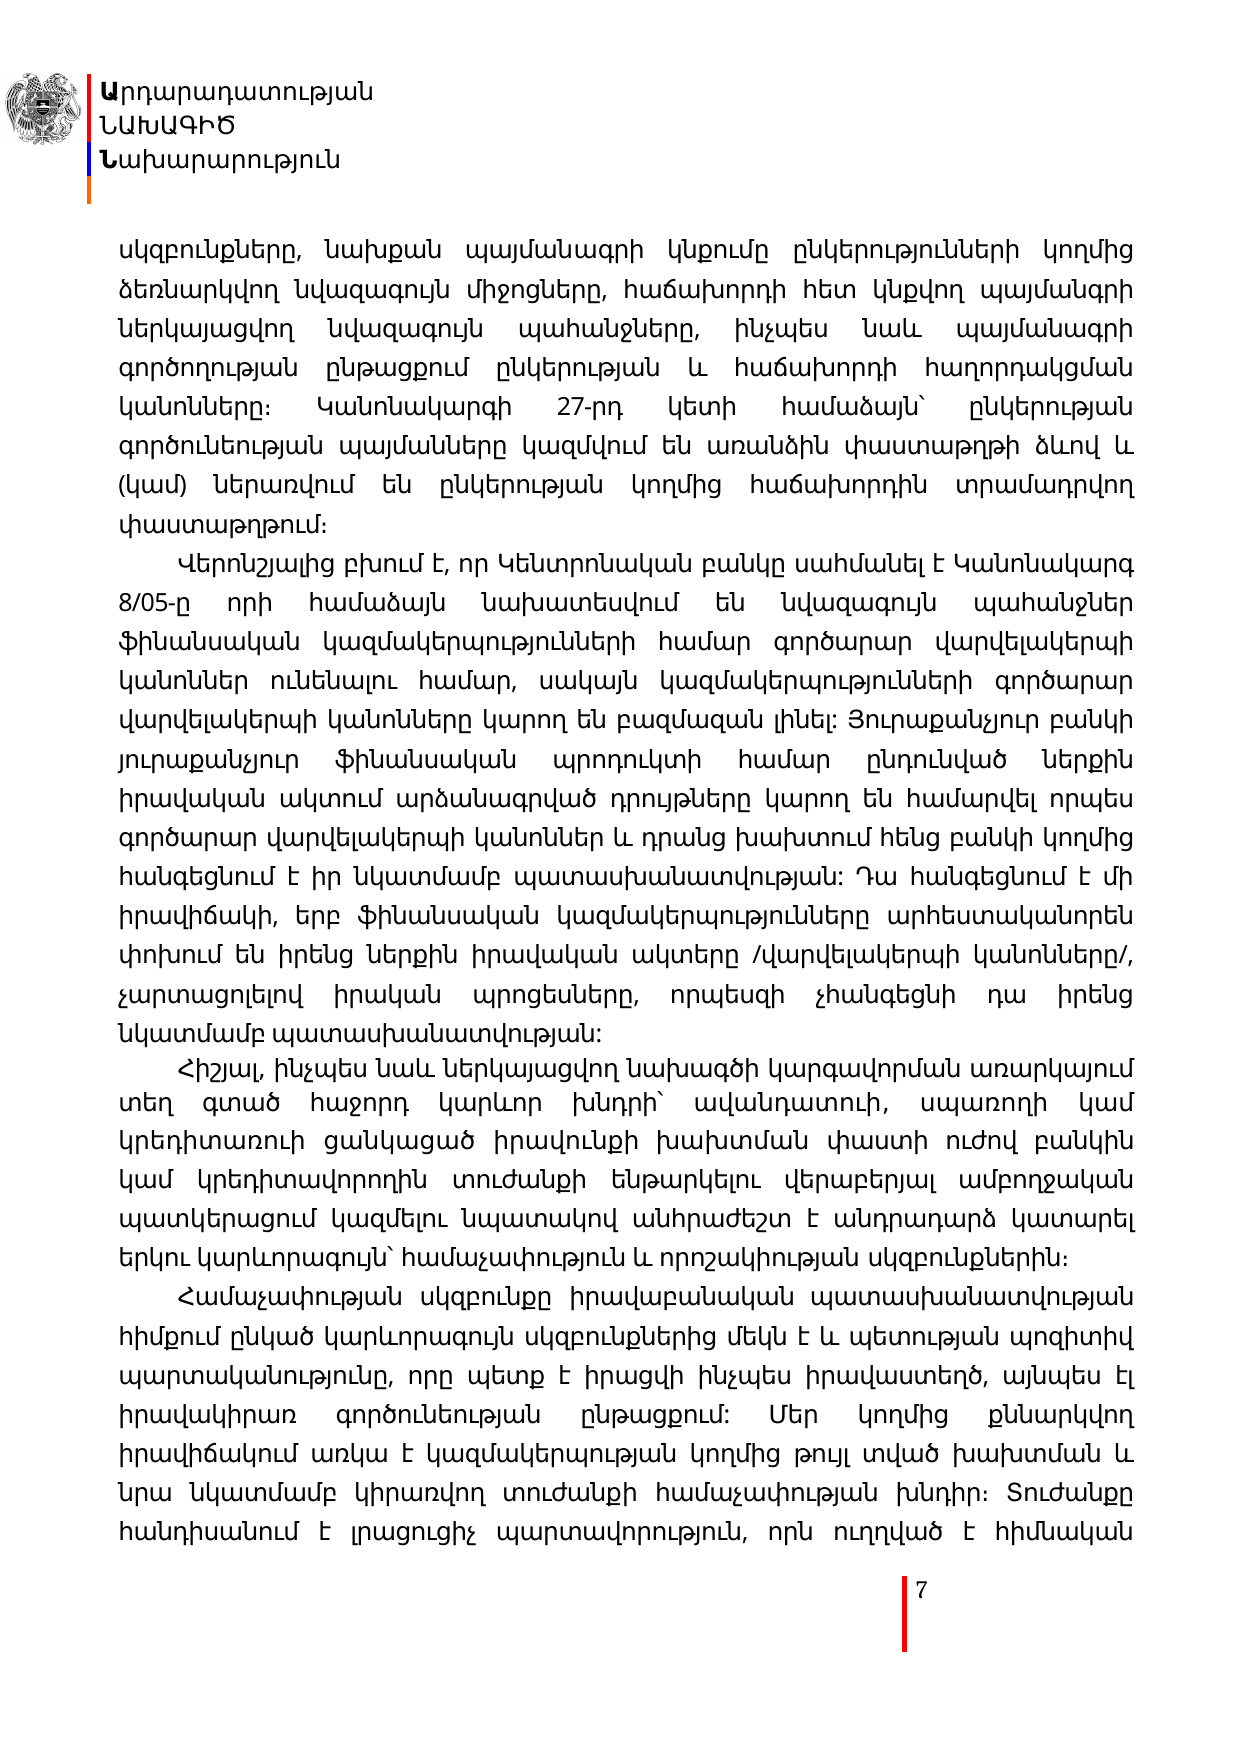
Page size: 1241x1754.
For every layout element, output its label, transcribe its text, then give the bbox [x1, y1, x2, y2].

text Հիշյալ, ինչպես նաև ներկայացվող նախագծի կարգավորման առարկայում տեղ գտած հաջորդ կարևոր խնդրի՝ ավանդատուի, սպառողի կամ կրեդիտառուի ցանկացած իրավունքի խախտման փաստի ուժով բանկին կամ կրեդիտավորողին տուժանքի ենթարկելու վերաբերյալ ամբողջական պատկերացում կազմելու նպատակով անհրաժեշտ է անդրադարձ կատարել երկու կարևորագույն՝ համաչափություն և որոշակիության սկզբունքներին։ [118, 1054, 1134, 1274]
picture [5, 72, 81, 145]
text Վերոնշյալից բխում է, որ Կենտրոնական բանկը սահմանել է Կանոնակարգ 8/05-ը որի համաձայն նախատեսվում են նվազագույն պահանջներ ֆինանսական կազմակերպությունների համար գործարար վարվելակերպի կանոններ ունենալու համար, սակայն կազմակերպությունների գործարար վարվելակերպի կանոնները կարող են բազմազան լինել: Յուրաքանչյուր բանկի յուրաքանչյուր ֆինանսական պրոդուկտի համար ընդունված ներքին իրավական ակտում արձանագրված դրույթները կարող են համարվել որպես գործարար վարվելակերպի կանոններ և դրանց խախտում հենց բանկի կողմից հանգեցնում է իր նկատմամբ պատասխանատվության: Դա հանգեցնում է մի իրավիճակի, երբ ֆինանսական կազմակերպությունները արհեստականորեն փոխում են իրենց ներքին իրավական ակտերը /վարվելակերպի կանոնները/, չարտացոլելով իրական պրոցեսները, որպեսզի չհանգեցնի դա իրենց նկատմամբ պատասխանատվության: [118, 545, 1134, 1049]
